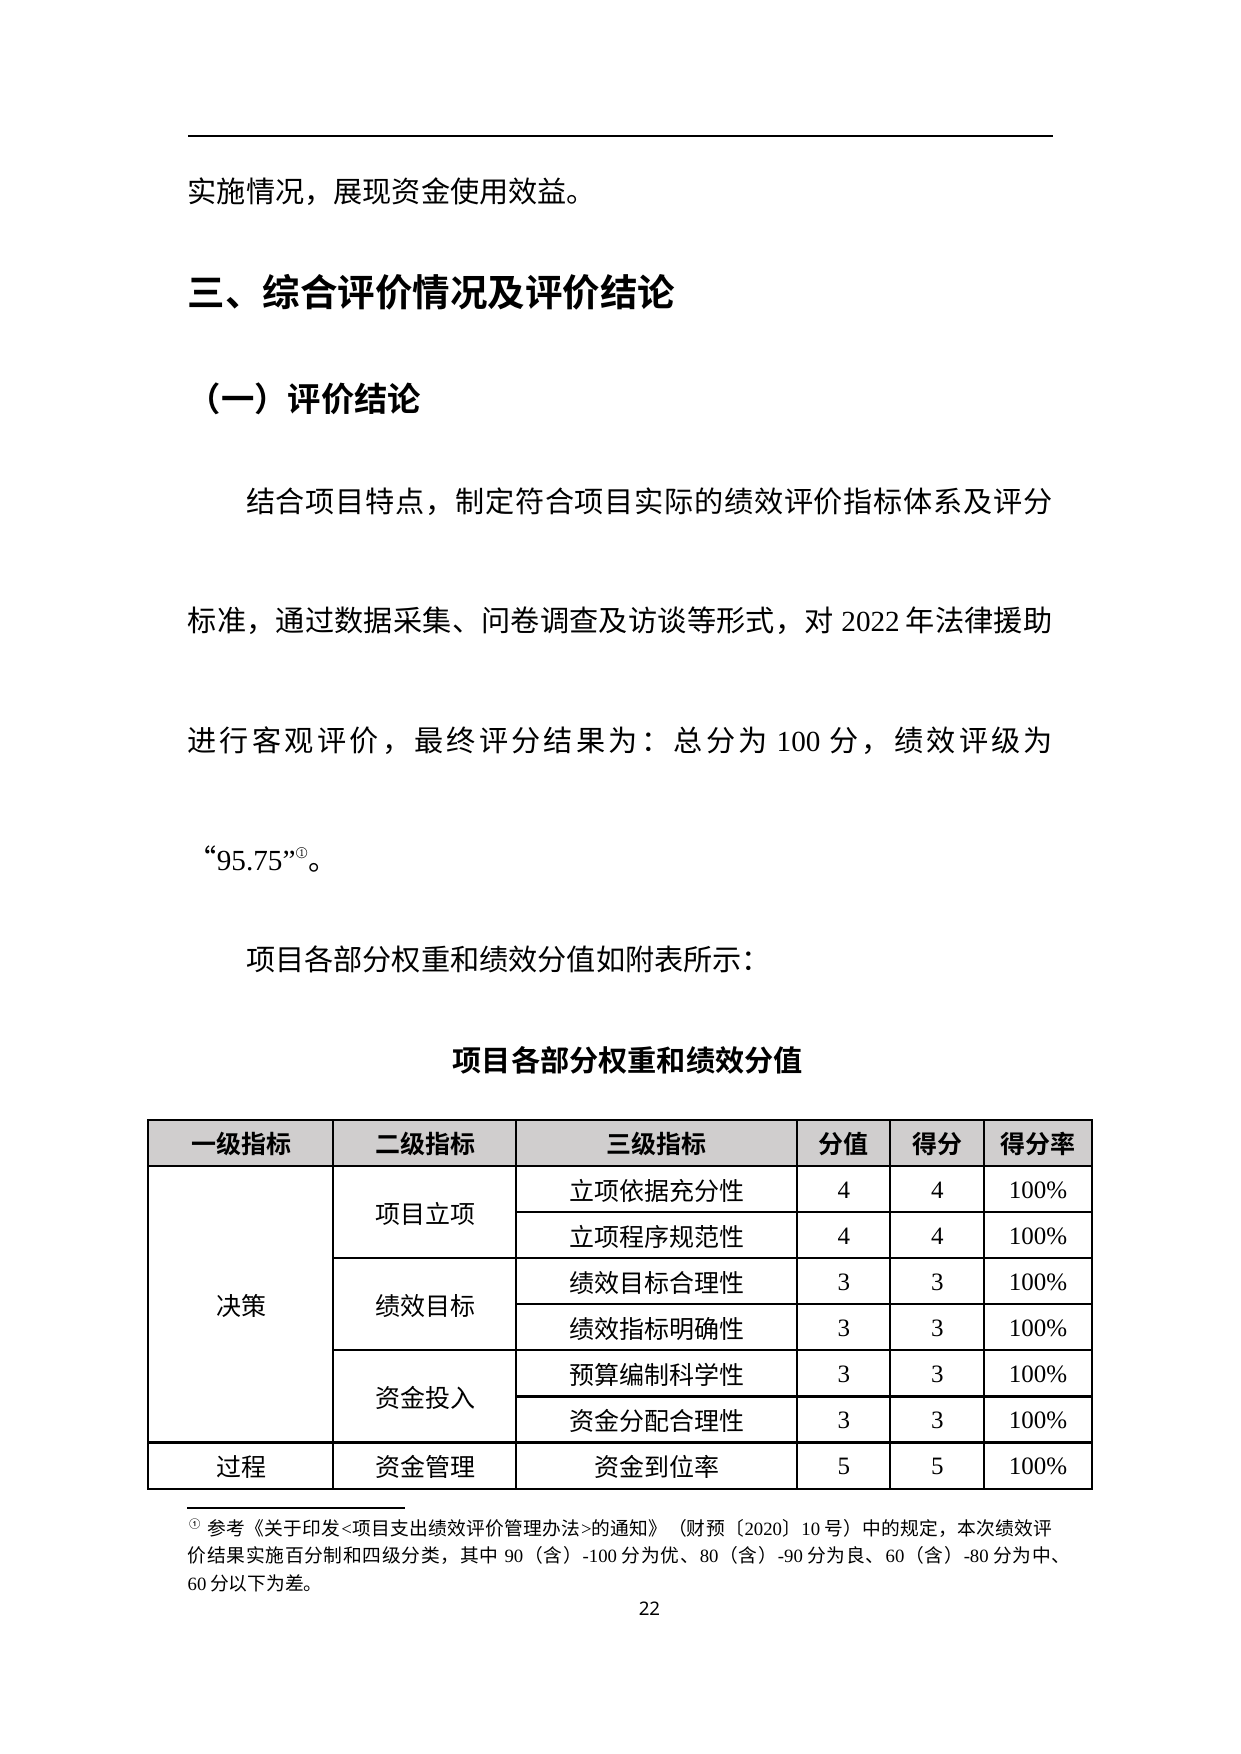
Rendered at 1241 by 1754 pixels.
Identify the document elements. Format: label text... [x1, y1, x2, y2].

table_header 一级指标 [149, 1121, 332, 1165]
table_cell 资金投入 [334, 1351, 515, 1441]
table_header 得分率 [985, 1121, 1091, 1165]
subtitle （一）评价结论 [187, 357, 1053, 436]
table_cell 资金到位率 [517, 1444, 796, 1487]
table_cell 3 [891, 1398, 983, 1441]
table_cell 3 [798, 1351, 889, 1395]
table_cell 100% [985, 1444, 1091, 1487]
text 结合项目特点，制定符合项目实际的绩效评价指标体系及评分标准，通过数据采集、问卷调查及访谈等形式，对2022年法律援助进行客观评价，最终评分结果为：总分为100分，绩效评级为“95.75”。 [187, 460, 1053, 897]
text 项目各部分权重和绩效分值如附表所示： [187, 918, 1053, 997]
table_cell 3 [798, 1398, 889, 1441]
table_cell 绩效目标 [334, 1259, 515, 1349]
table_cell 3 [798, 1259, 889, 1303]
table_cell 100% [985, 1305, 1091, 1349]
table_cell 3 [891, 1305, 983, 1349]
table_cell 资金分配合理性 [517, 1398, 796, 1441]
table_cell 过程 [149, 1444, 332, 1487]
table_cell 4 [891, 1167, 983, 1211]
table_cell 4 [891, 1213, 983, 1257]
table_header 分值 [798, 1121, 889, 1165]
table_cell 5 [798, 1444, 889, 1487]
table_cell 4 [798, 1167, 889, 1211]
table_header 三级指标 [517, 1121, 796, 1165]
table_cell 100% [985, 1398, 1091, 1441]
table_cell 预算编制科学性 [517, 1351, 796, 1395]
table_cell 立项依据充分性 [517, 1167, 796, 1211]
table_cell 100% [985, 1259, 1091, 1303]
table_cell 5 [891, 1444, 983, 1487]
table_cell 3 [891, 1351, 983, 1395]
subtitle 三、综合评价情况及评价结论 [187, 251, 1053, 330]
table_cell 100% [985, 1351, 1091, 1395]
table_cell 3 [798, 1305, 889, 1349]
table_cell 4 [798, 1213, 889, 1257]
table_header 得分 [891, 1121, 983, 1165]
table_cell 资金管理 [334, 1444, 515, 1487]
table_cell 绩效指标明确性 [517, 1305, 796, 1349]
table_cell 3 [891, 1259, 983, 1303]
table_cell 100% [985, 1213, 1091, 1257]
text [187, 150, 1053, 229]
text 项目各部分权重和绩效分值 [187, 1019, 1053, 1098]
table_cell 绩效目标合理性 [517, 1259, 796, 1303]
table_cell 项目立项 [334, 1167, 515, 1257]
table_cell 100% [985, 1167, 1091, 1211]
table_cell 决策 [149, 1167, 332, 1441]
table_header 二级指标 [334, 1121, 515, 1165]
table_cell 立项程序规范性 [517, 1213, 796, 1257]
